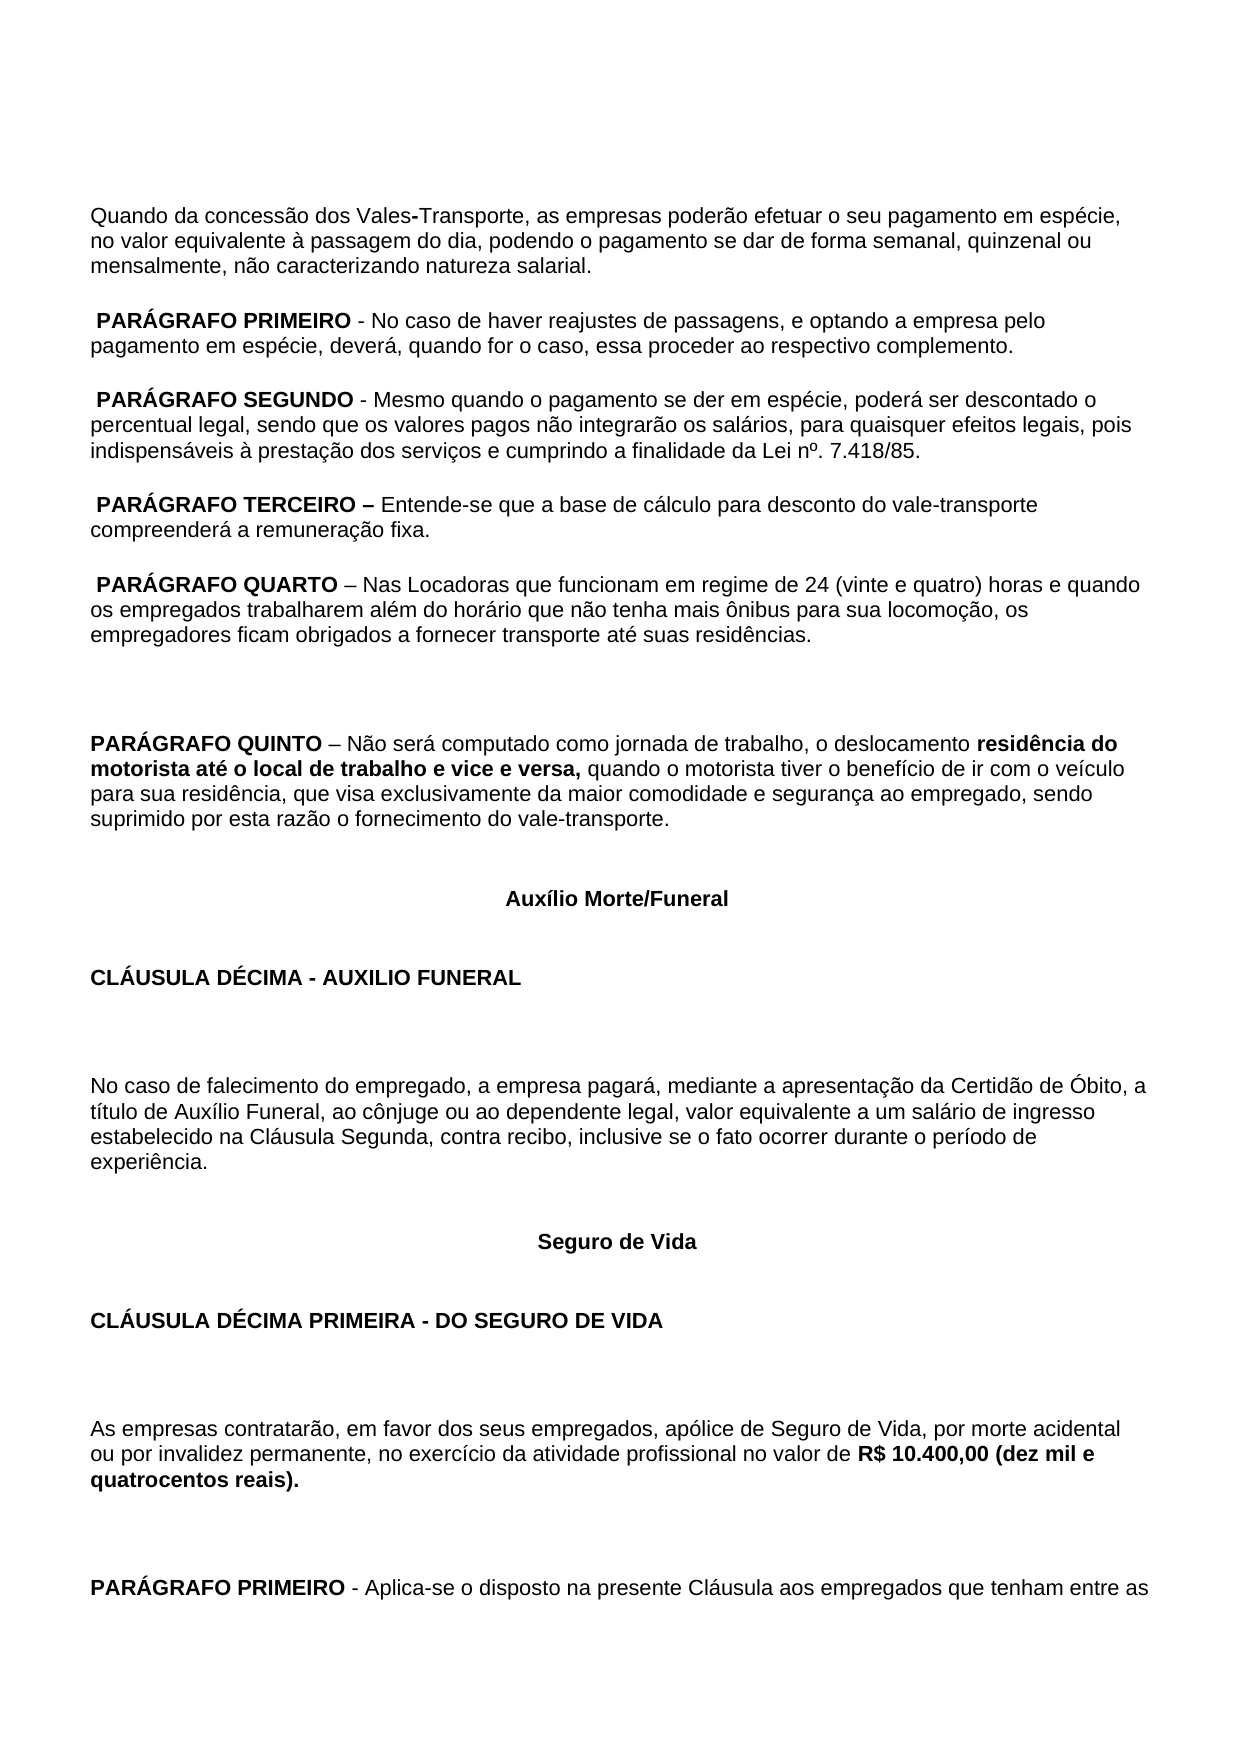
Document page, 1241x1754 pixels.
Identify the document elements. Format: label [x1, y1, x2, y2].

table_header [89, 118, 1152, 1602]
